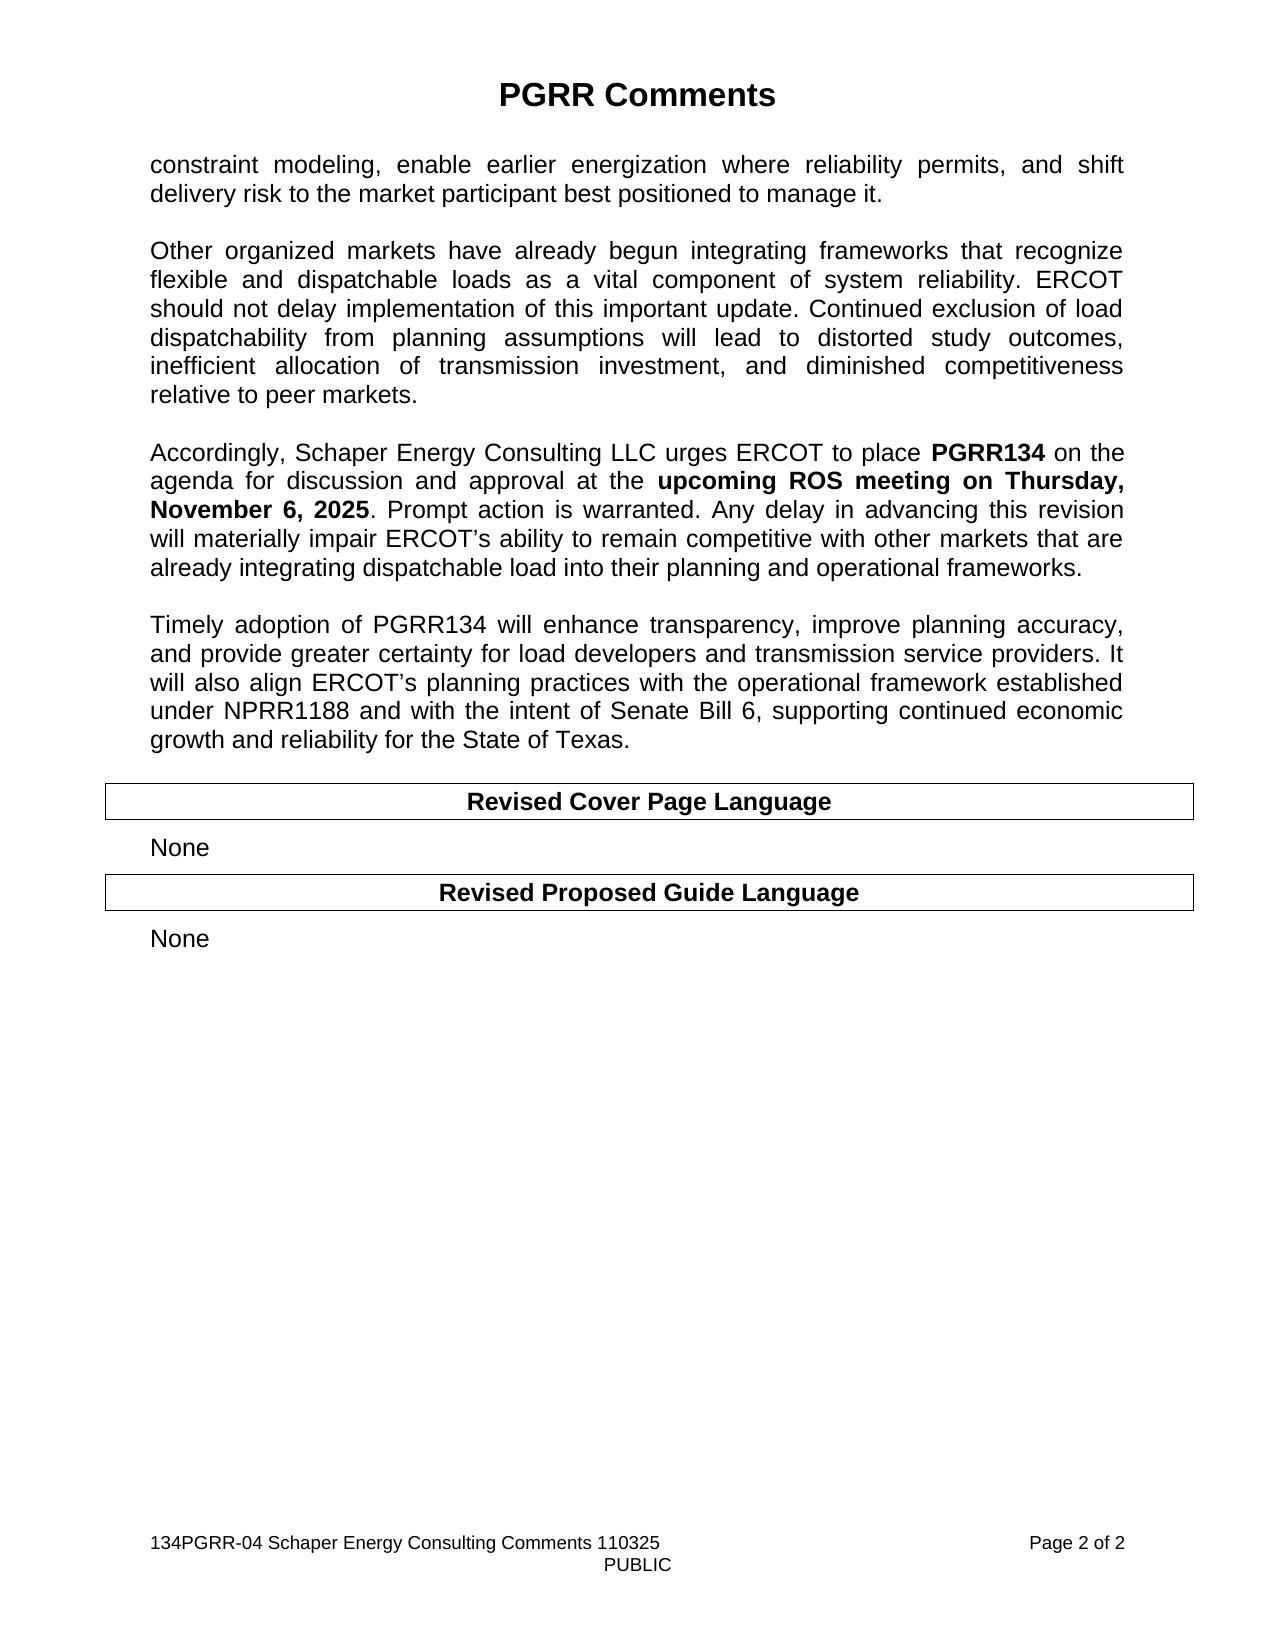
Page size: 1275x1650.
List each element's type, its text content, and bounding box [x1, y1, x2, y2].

text None [150, 924, 1125, 952]
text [150, 150, 1125, 207]
text Other organized markets have already begun integrating frameworks that recognize flexible and dispatchable loads as a vital component of system reliability. ERCOT should not delay implementation of this important update. Continued exclusion of load dispatchability from planning assumptions will lead to distorted study outcomes, inefficient allocation of transmission investment, and diminished competitiveness relative to peer markets. [150, 236, 1125, 409]
text None [150, 832, 1125, 861]
table_header Revised Proposed Guide Language [106, 875, 1193, 910]
text Accordingly, Schaper Energy Consulting LLC urges ERCOT to place PGRR134 on the agenda for discussion and approval at the upcoming ROS meeting on Thursday, November 6, 2025. Prompt action is warranted. Any delay in advancing this revision will materially impair ERCOT’s ability to remain competitive with other markets that are already integrating dispatchable load into their planning and operational frameworks. [150, 437, 1125, 581]
text Timely adoption of PGRR134 will enhance transparency, improve planning accuracy, and provide greater certainty for load developers and transmission service providers. It will also align ERCOT’s planning practices with the operational framework established under NPRR1188 and with the intent of Senate Bill 6, supporting continued economic growth and reliability for the State of Texas. [150, 610, 1125, 754]
table_header Revised Cover Page Language [106, 784, 1193, 819]
